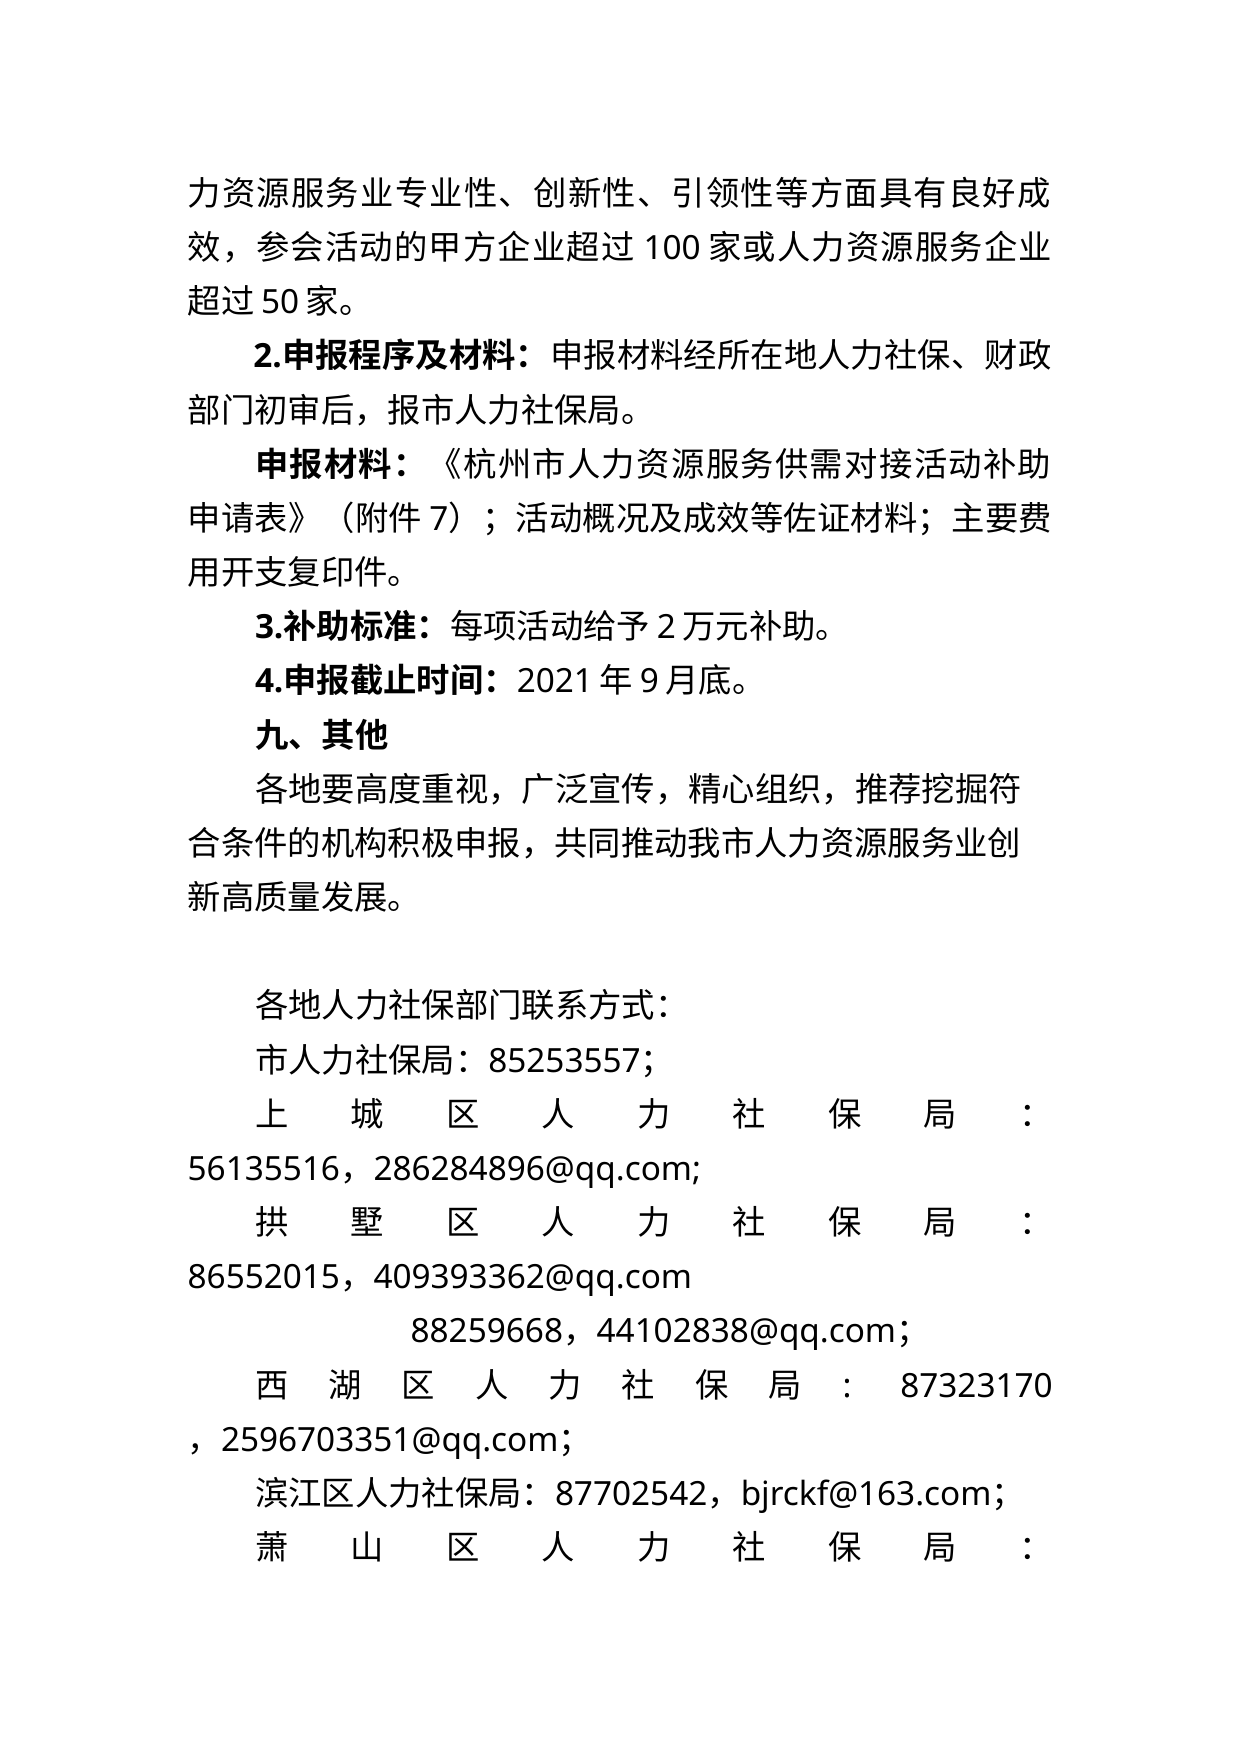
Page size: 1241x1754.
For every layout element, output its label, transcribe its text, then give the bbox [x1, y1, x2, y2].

text 2.申报程序及材料：申报材料经所在地人力社保、财政部门初审后，报市人力社保局。 [187, 324, 1053, 433]
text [187, 1516, 1053, 1570]
text 九、其他 [187, 704, 1053, 758]
text 申报材料：《杭州市人力资源服务供需对接活动补助申请表》（附件7）；活动概况及成效等佐证材料；主要费用开支复印件。 [187, 433, 1053, 595]
text 各地人力社保部门联系方式： [187, 974, 1053, 1029]
text 市人力社保局：85253557； [187, 1029, 1053, 1083]
text 4.申报截止时间：2021年9月底。 [187, 649, 1053, 704]
text 88259668，44102838@qq.com； [187, 1299, 1053, 1354]
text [187, 162, 1053, 324]
text 上城区人力社保局：56135516，286284896@qq.com; [187, 1083, 1053, 1191]
text 各地要高度重视，广泛宣传，精心组织，推荐挖掘符合条件的机构积极申报，共同推动我市人力资源服务业创新高质量发展。 [187, 758, 1053, 920]
text 滨江区人力社保局：87702542，bjrckf@163.com； [187, 1462, 1053, 1516]
text 3.补助标准：每项活动给予2万元补助。 [187, 595, 1053, 649]
text 西湖区人力社保局: 87323170 ，2596703351@qq.com； [187, 1354, 1053, 1462]
text 拱墅区人力社保局：86552015，409393362@qq.com [187, 1191, 1053, 1299]
